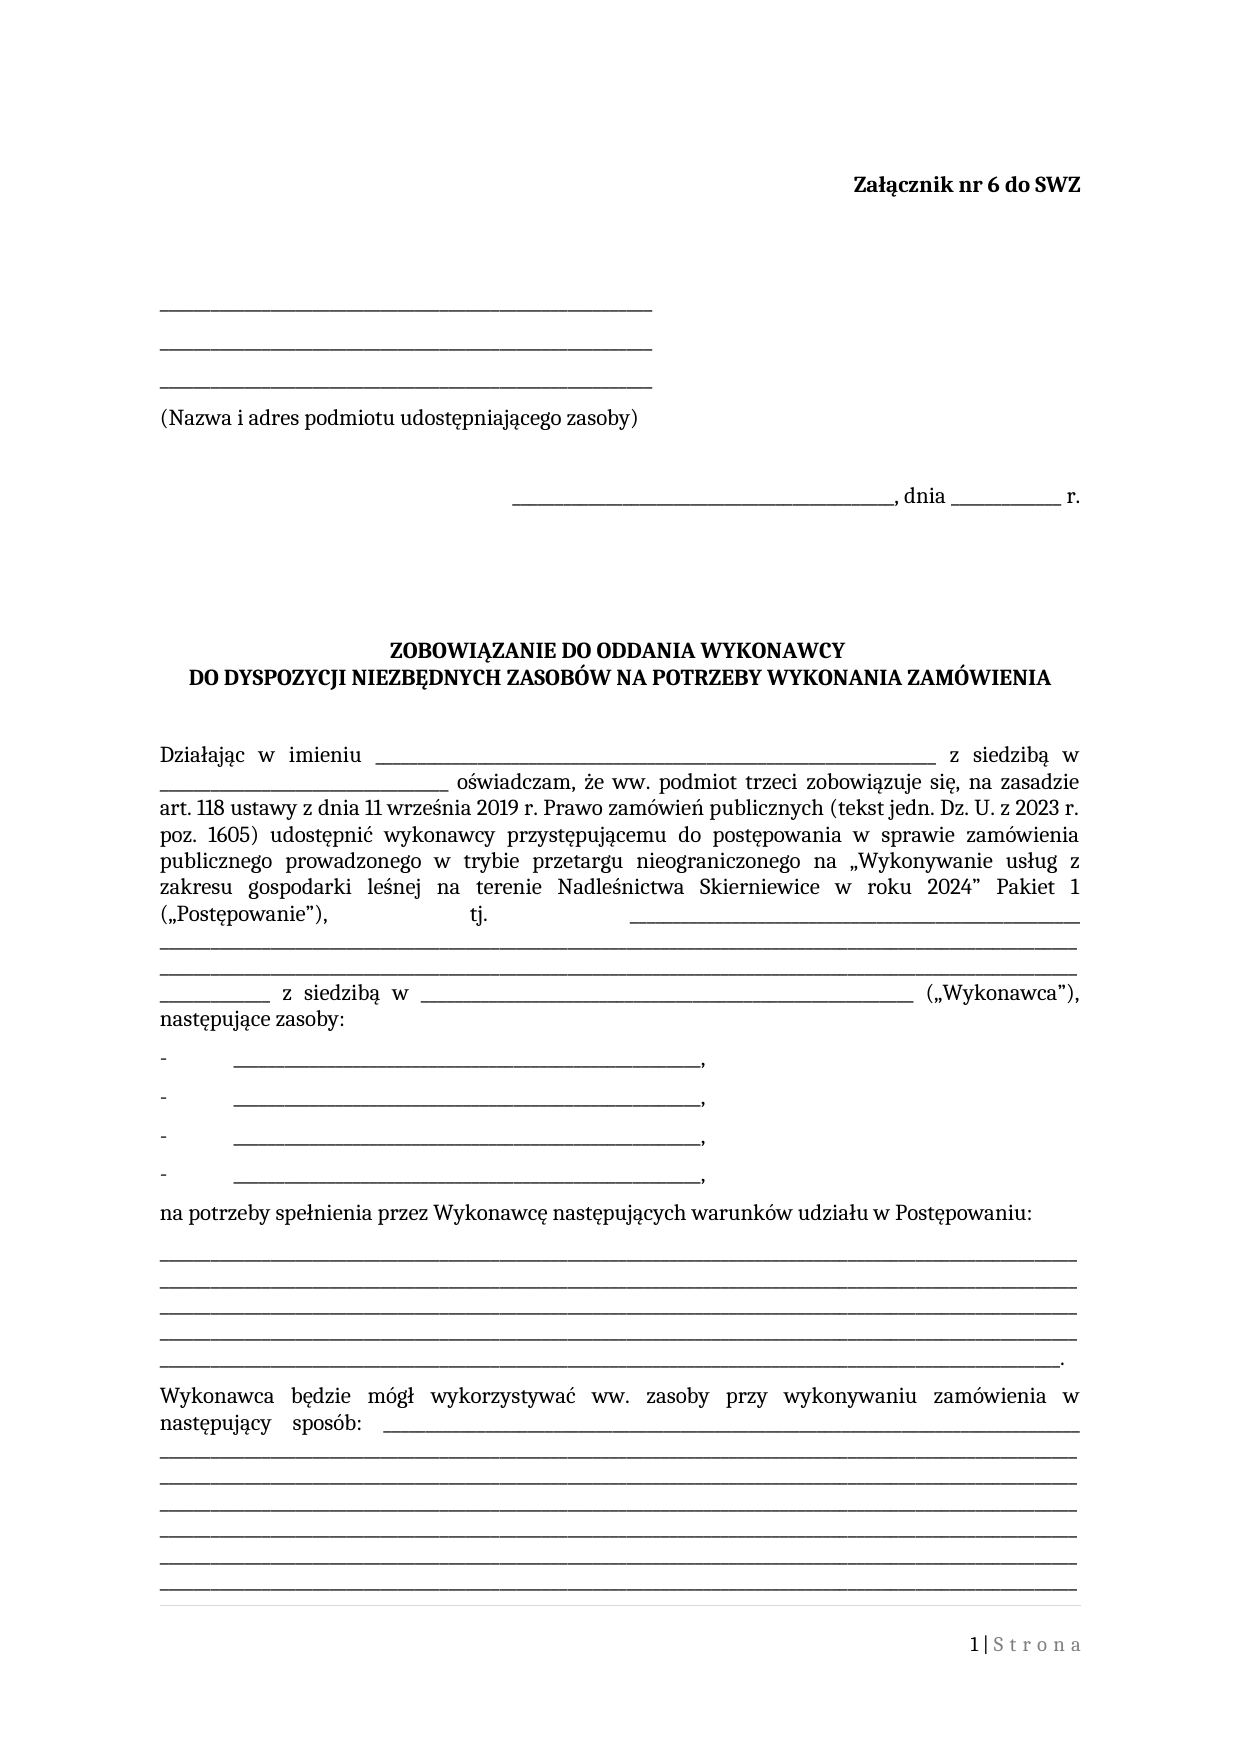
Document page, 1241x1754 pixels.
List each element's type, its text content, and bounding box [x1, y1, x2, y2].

text __________________________________________________________________________________________________________________________________________________________________________________________________________________________________________________________________________________________________________________________________________________________________________________________________________________________________________________________________________________________________________________________________________________________. [159, 1239, 1081, 1371]
text (Nazwa i adres podmiotu udostępniającego zasoby) [159, 405, 1081, 431]
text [159, 1383, 1081, 1594]
text __________________________________________________________ [159, 366, 1081, 393]
text Załącznik nr 6 do SWZ [159, 172, 1081, 198]
text - _______________________________________________________, [159, 1122, 1081, 1149]
text ZOBOWIĄZANIE DO ODDANIA WYKONAWCY DO DYSPOZYCJI NIEZBĘDNYCH ZASOBÓW NA POTRZEBY WYKONANIA ZAMÓWIENIA [159, 638, 1081, 691]
text _____________________________________________, dnia _____________ r. [159, 483, 1081, 509]
text na potrzeby spełnienia przez Wykonawcę następujących warunków udziału w Postępowaniu: [159, 1200, 1081, 1226]
text - _______________________________________________________, [159, 1161, 1081, 1188]
text __________________________________________________________ [159, 288, 1081, 315]
text __________________________________________________________ [159, 327, 1081, 354]
text Działając w imieniu __________________________________________________________________ z siedzibą w __________________________________ oświadczam, że ww. podmiot trzeci zobowiązuje się, na zasadzie art. 118 ustawy z dnia 11 września 2019 r. Prawo zamówień publicznych (tekst jedn. Dz. U. z 2023 r. poz. 1605) udostępnić wykonawcy przystępującemu do postępowania w sprawie zamówienia publicznego prowadzonego w trybie przetargu nieograniczonego na „Wykonywanie usług z zakresu gospodarki leśnej na terenie Nadleśnictwa Skierniewice w roku 2024” Pakiet 1 („Postępowanie”), tj. _____________________________________________________ _____________________________________________________________________________________________________________________________________________________________________________________________________________________________________ z siedzibą w __________________________________________________________ („Wykonawca”), następujące zasoby: [159, 742, 1081, 1032]
text - _______________________________________________________, [159, 1045, 1081, 1071]
text - _______________________________________________________, [159, 1083, 1081, 1110]
